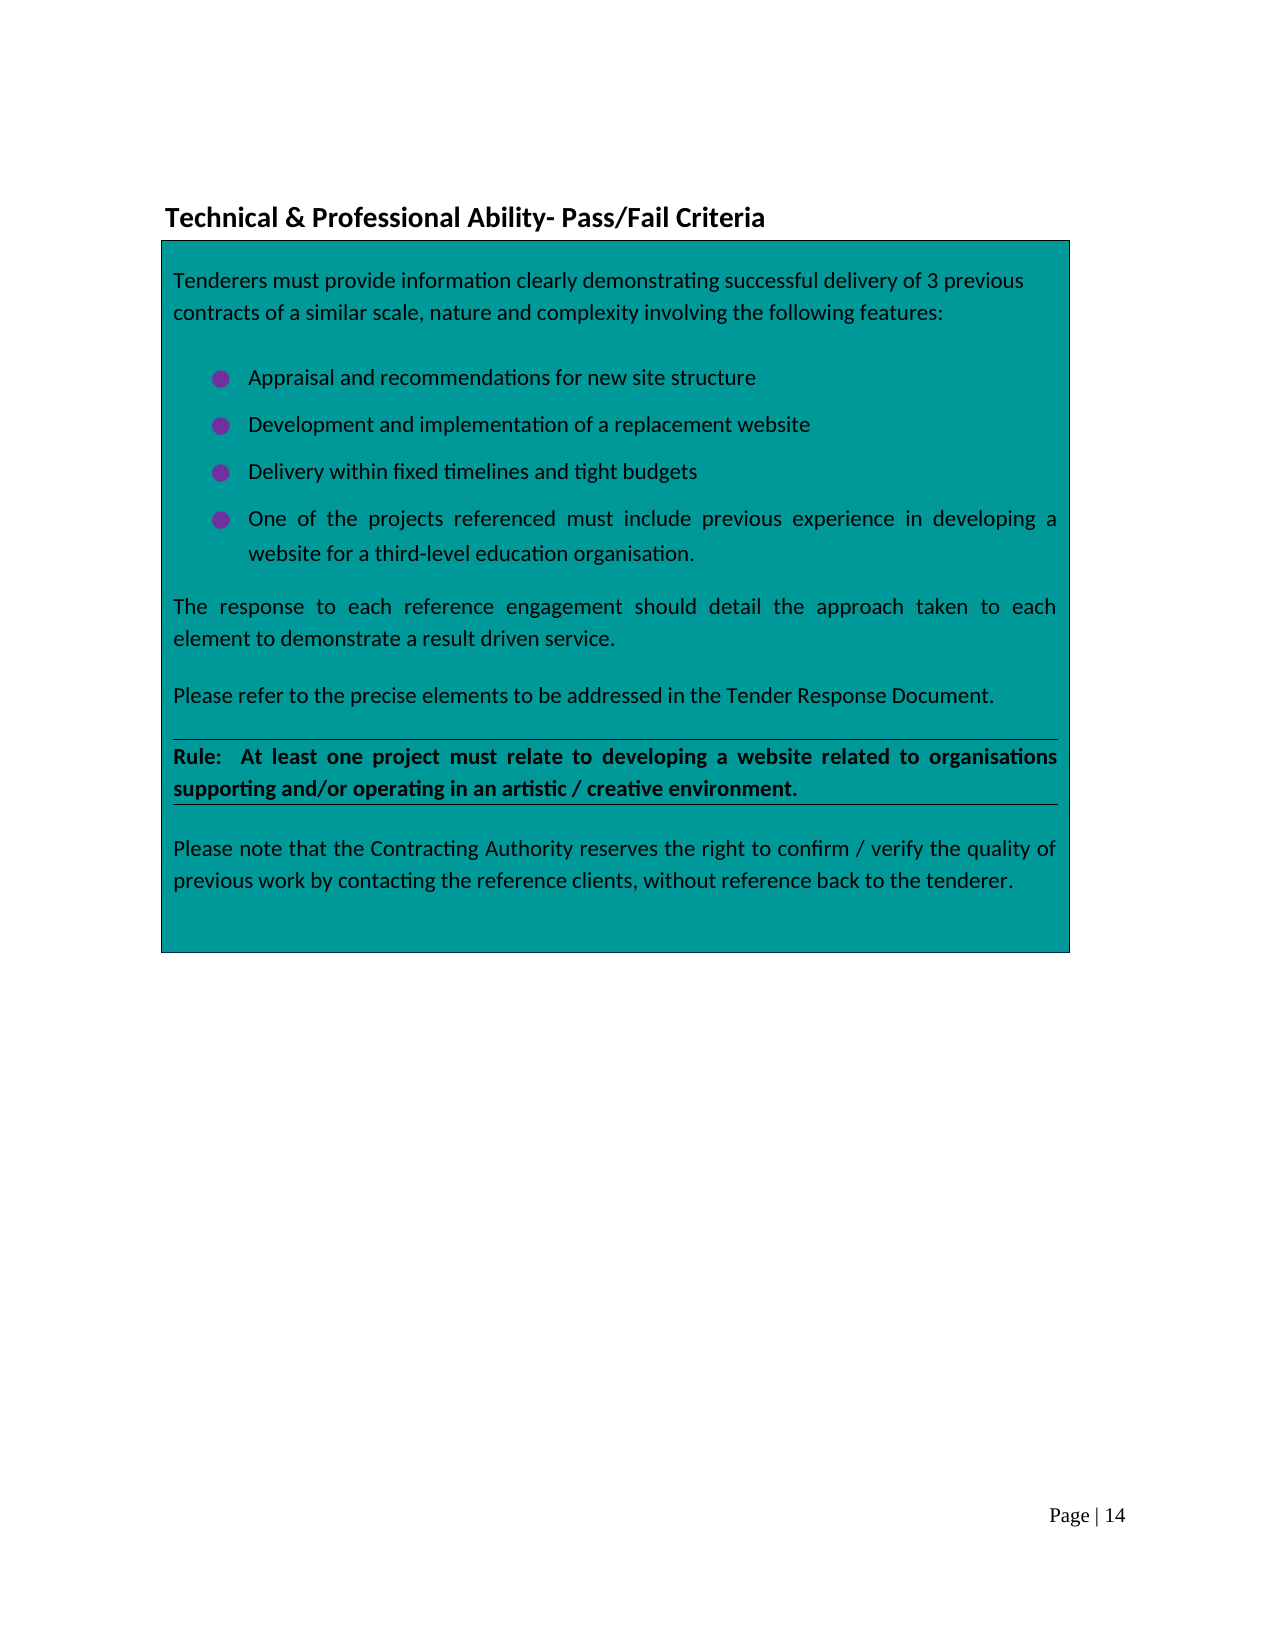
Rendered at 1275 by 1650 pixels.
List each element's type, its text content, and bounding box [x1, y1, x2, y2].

table_header Tenderers must provide information clearly demonstrating successful delivery of 3 previous contracts of a similar scale, nature and complexity involving the following features: Appraisal and recommendations for new site structure Development and implementation of a replacement website Delivery within fixed timelines and tight budgets One of the projects referenced must include previous experience in developing a website for a third-level education organisation. The response to each reference engagement should detail the approach taken to each element to demonstrate a result driven service. Please refer to the precise elements to be addressed in the Tender Response Document. Rule: At least one project must relate to developing a website related to organisations supporting and/or operating in an artistic / creative environment. Please note that the Contracting Authority reserves the right to confirm / verify the quality of previous work by contacting the reference clients, without reference back to the tenderer. [162, 241, 1069, 952]
text Technical & Professional Ability- Pass/Fail Criteria [165, 199, 1125, 234]
